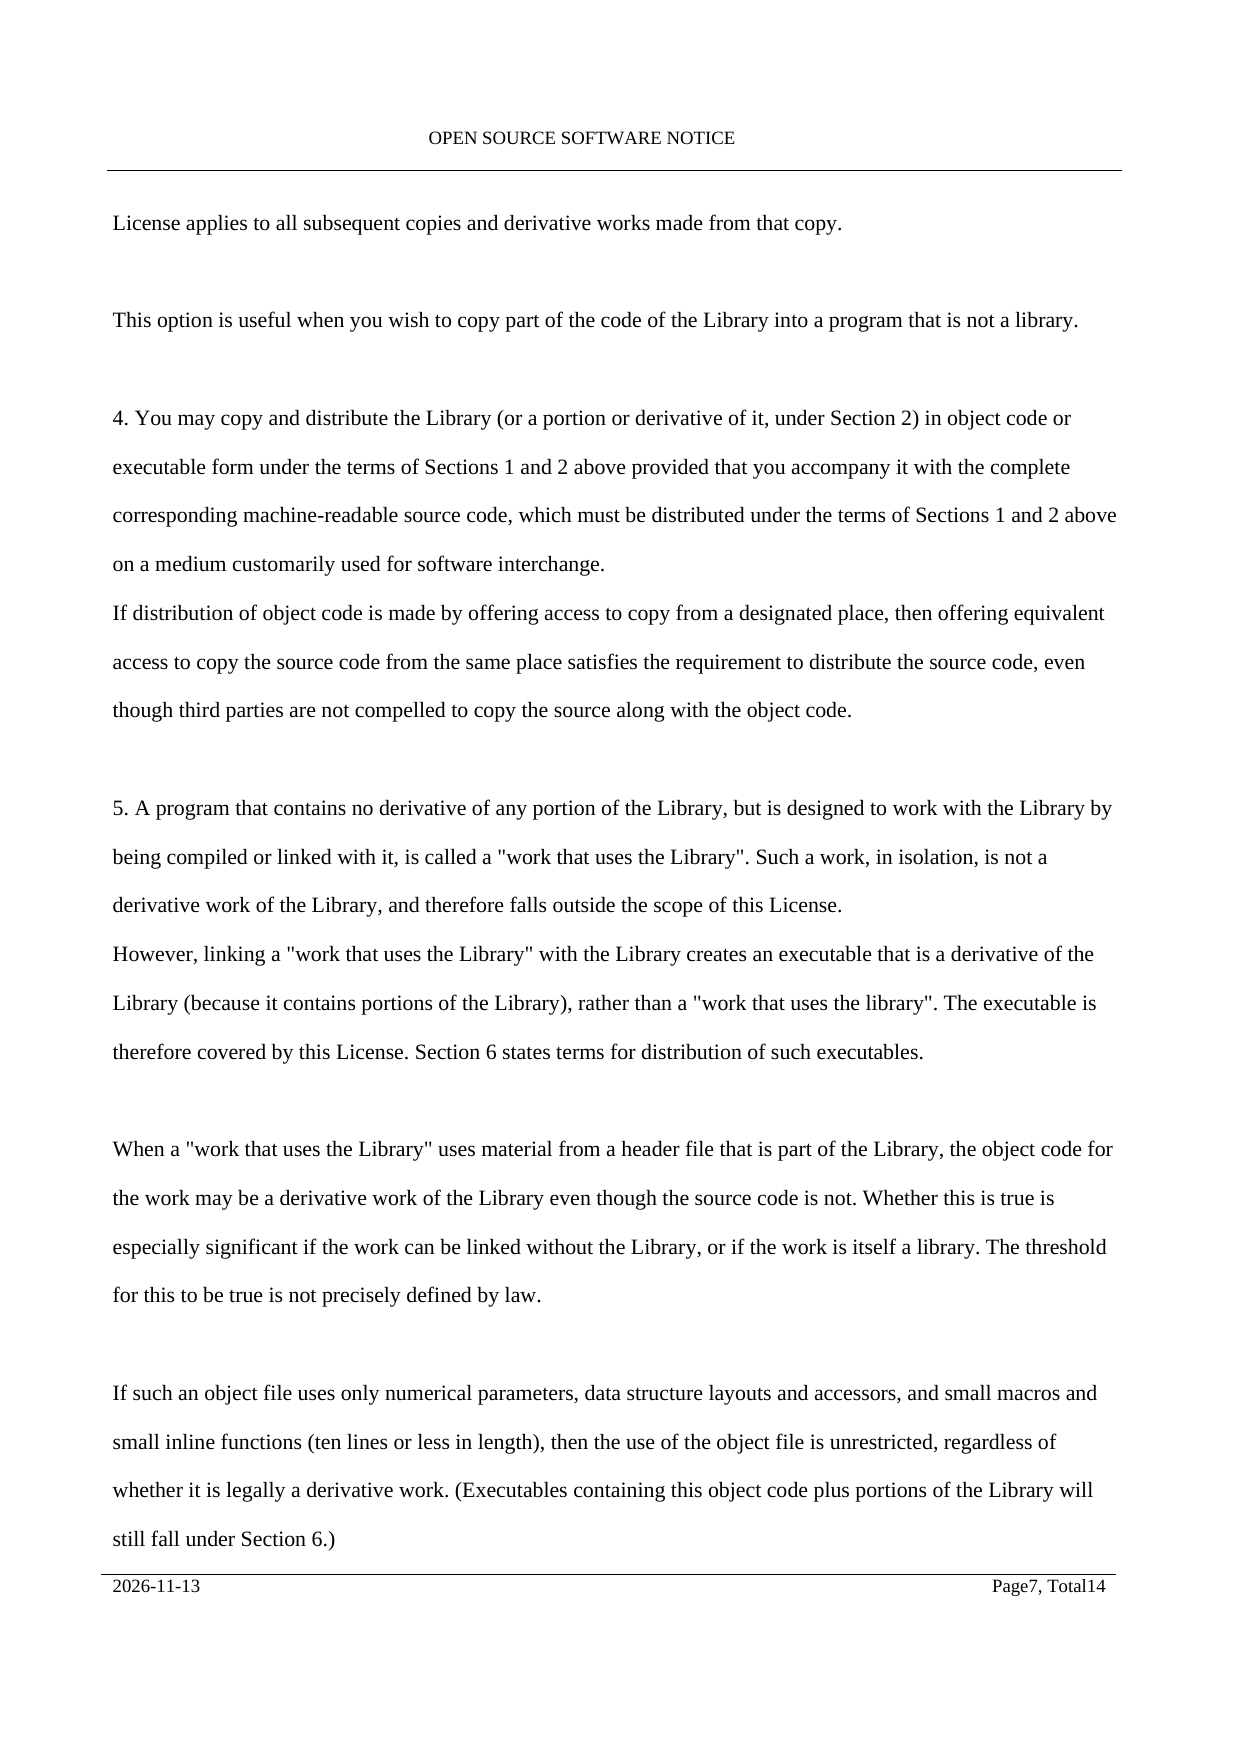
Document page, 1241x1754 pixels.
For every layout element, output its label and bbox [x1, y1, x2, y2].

text [112, 206, 1128, 1555]
